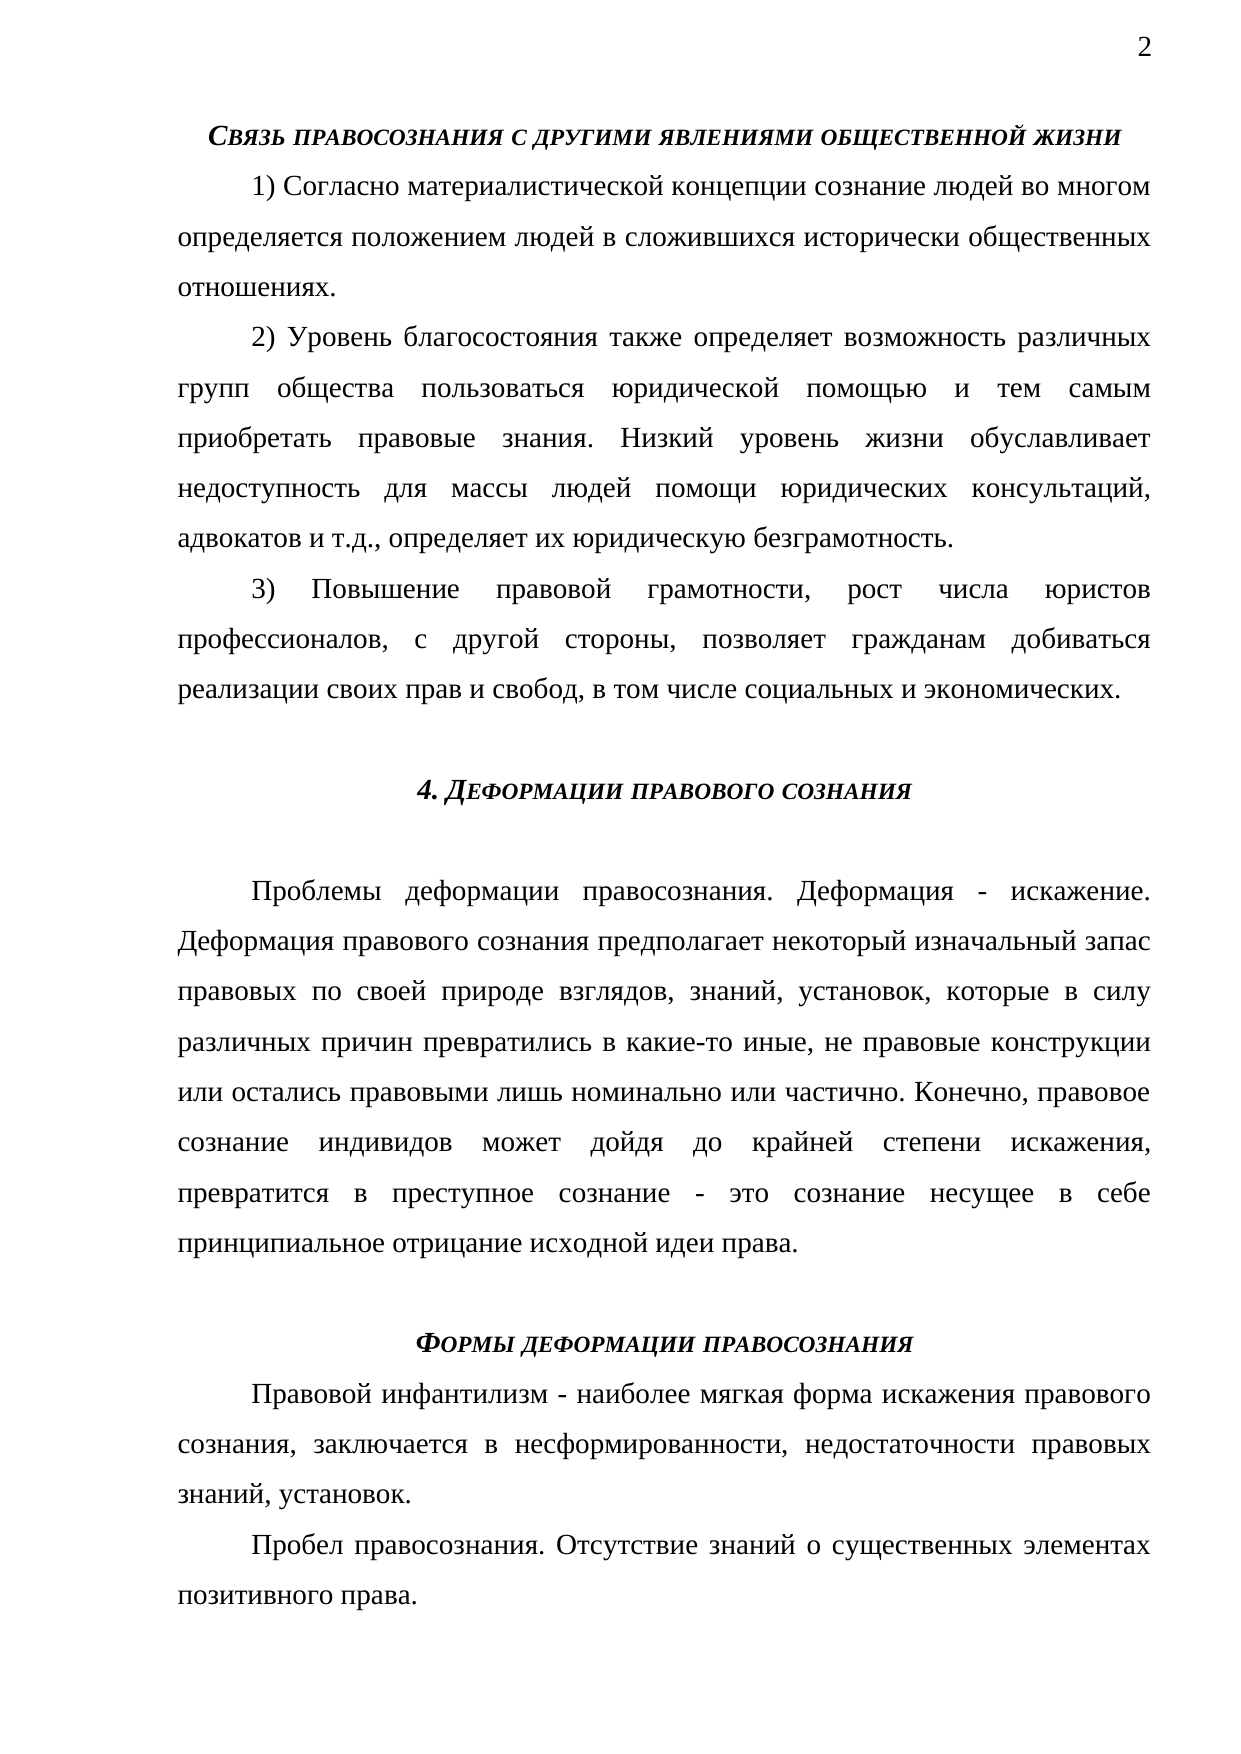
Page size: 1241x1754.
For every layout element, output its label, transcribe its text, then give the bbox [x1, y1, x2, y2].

text 3) Повышение правовой грамотности, рост числа юристов профессионалов, с другой стороны, позволяет гражданам добиваться реализации своих прав и свобод, в том числе социальных и экономических. [177, 571, 1152, 705]
text Пробел правосознания. Отсутствие знаний о существенных элементах позитивного права. [177, 1527, 1152, 1611]
text Правовой инфантилизм - наиболее мягкая форма искажения правового сознания, заключается в несформированности, недостаточности правовых знаний, установок. [177, 1376, 1152, 1510]
subtitle 4. Деформации правового сознания [177, 772, 1152, 806]
subtitle Связь правосознания с другими явлениями общественной жизни [177, 118, 1152, 152]
text 2) Уровень благосостояния также определяет возможность различных групп общества пользоваться юридической помощью и тем самым приобретать правовые знания. Низкий уровень жизни обуславливает недоступность для массы людей помощи юридических консультаций, адвокатов и т.д., определяет их юридическую безграмотность. [177, 319, 1152, 554]
text Проблемы деформации правосознания. Деформация - искажение. Деформация правового сознания предполагает некоторый изначальный запас правовых по своей природе взглядов, знаний, установок, которые в силу различных причин превратились в какие-то иные, не правовые конструкции или остались правовыми лишь номинально или частично. Конечно, правовое сознание индивидов может дойдя до крайней степени искажения, превратится в преступное сознание - это сознание несущее в себе принципиальное отрицание исходной идеи права. [177, 873, 1152, 1258]
text 1) Согласно материалистической концепции сознание людей во многом определяется положением людей в сложившихся исторически общественных отношениях. [177, 168, 1152, 303]
subtitle Формы деформации правосознания [177, 1326, 1152, 1359]
